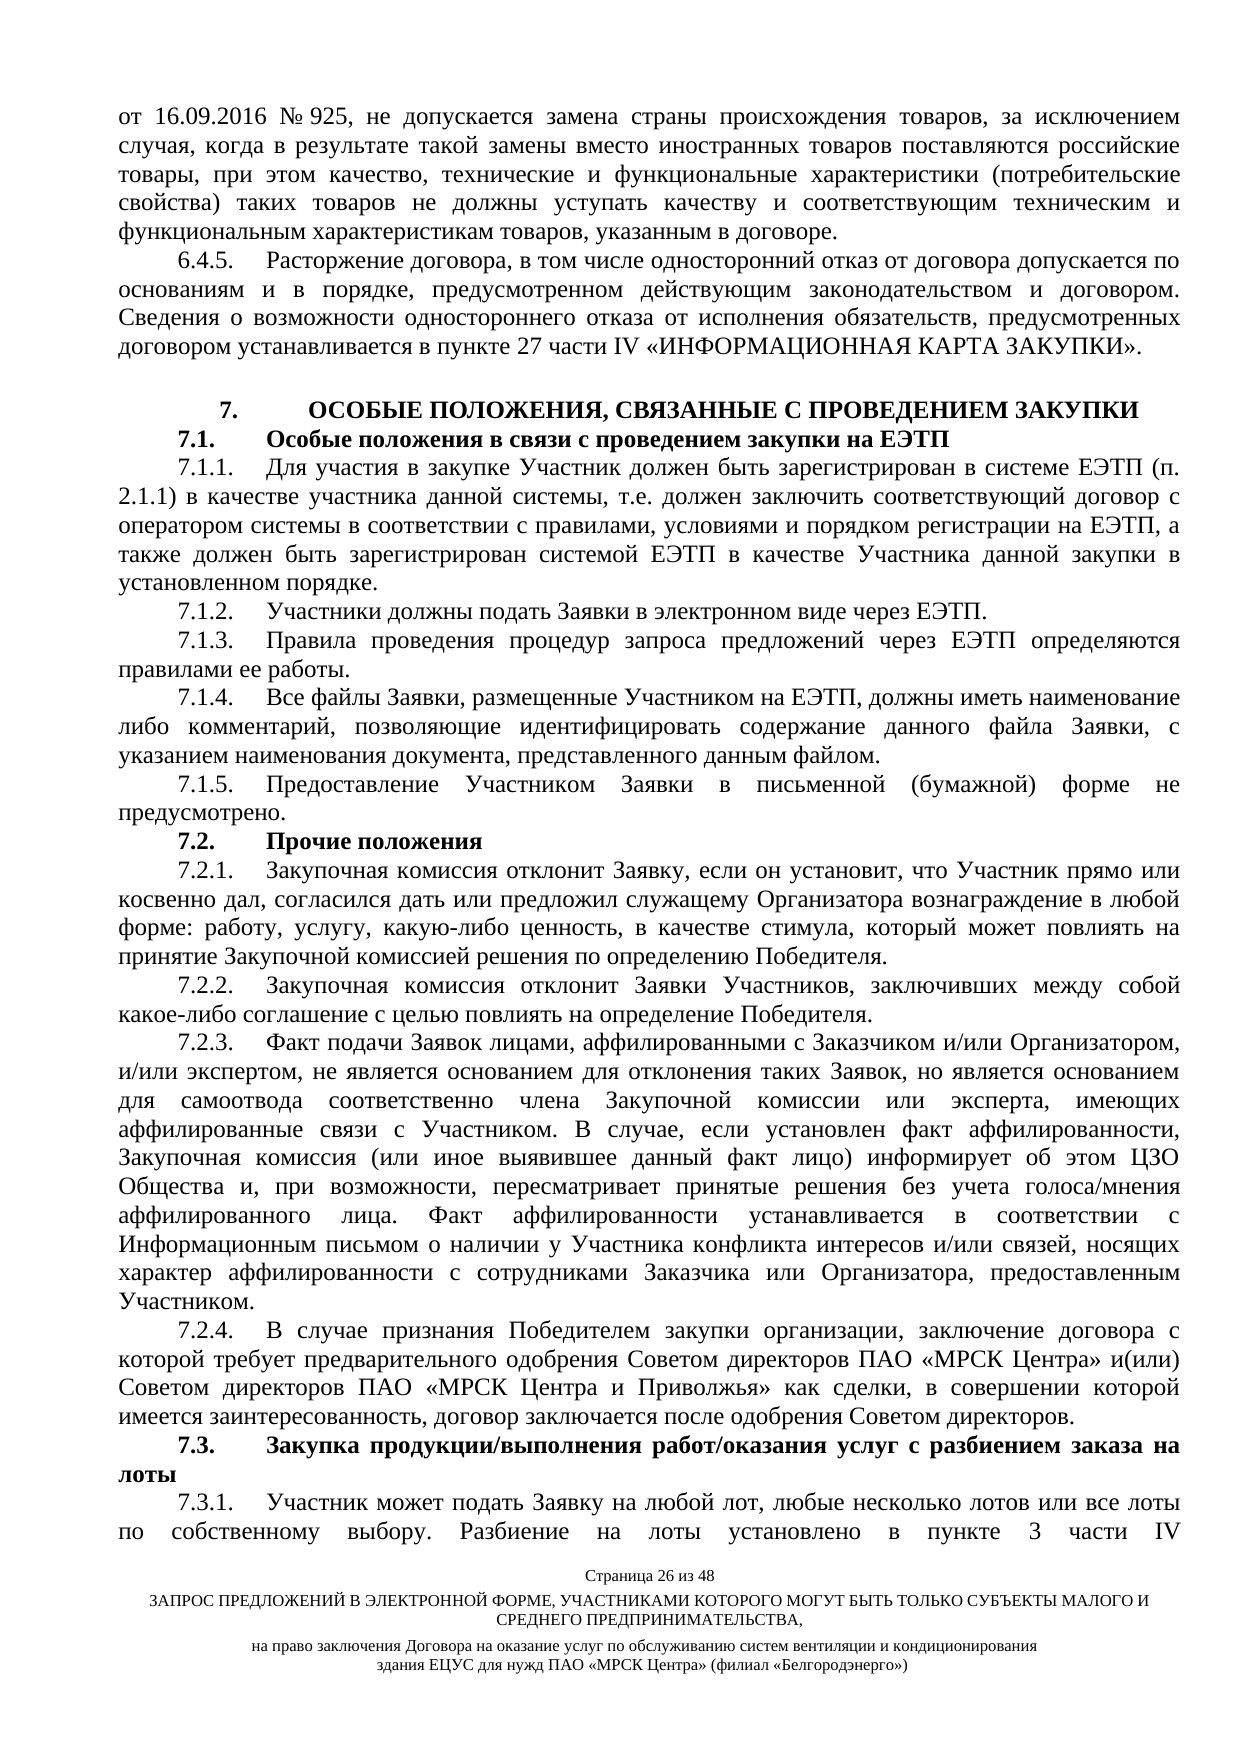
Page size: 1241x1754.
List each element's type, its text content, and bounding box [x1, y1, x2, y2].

subtitle Все файлы Заявки, размещенные Участником на ЕЭТП, должны иметь наименование либо комментарий, позволяющие идентифицировать содержание данного файла Заявки, с указанием наименования документа, представленного данным файлом. [118, 682, 1181, 769]
subtitle Закупочная комиссия отклонит Заявки Участников, заключивших между собой какое-либо соглашение с целью повлиять на определение Победителя. [118, 970, 1181, 1027]
subtitle Закупка продукции/выполнения работ/оказания услуг с разбиением заказа на лоты [118, 1430, 1181, 1487]
subtitle Факт подачи Заявок лицами, аффилированными с Заказчиком и/или Организатором, и/или экспертом, не является основанием для отклонения таких Заявок, но является основанием для самоотвода соответственно члена Закупочной комиссии или эксперта, имеющих аффилированные связи с Участником. В случае, если установлен факт аффилированности, Закупочная комиссия (или иное выявившее данный факт лицо) информирует об этом ЦЗО Общества и, при возможности, пересматривает принятые решения без учета голоса/мнения аффилированного лица. Факт аффилированности устанавливается в соответствии с Информационным письмом о наличии у Участника конфликта интересов и/или связей, носящих характер аффилированности с сотрудниками Заказчика или Организатора, предоставленным Участником. [118, 1027, 1181, 1315]
subtitle Расторжение договора, в том числе односторонний отказ от договора допускается по основаниям и в порядке, предусмотренном действующим законодательством и договором. Сведения о возможности одностороннего отказа от исполнения обязательств, предусмотренных договором устанавливается в пункте 27 части IV «ИНФОРМАЦИОННАЯ КАРТА ЗАКУПКИ». [118, 245, 1181, 360]
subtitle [118, 1487, 1181, 1545]
subtitle Для участия в закупке Участник должен быть зарегистрирован в системе ЕЭТП (п. 2.1.1) в качестве участника данной системы, т.е. должен заключить соответствующий договор с оператором системы в соответствии с правилами, условиями и порядком регистрации на ЕЭТП, а также должен быть зарегистрирован системой ЕЭТП в качестве Участника данной закупки в установленном порядке. [118, 452, 1181, 596]
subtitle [118, 101, 1181, 245]
subtitle Предоставление Участником Заявки в письменной (бумажной) форме не предусмотрено. [118, 769, 1181, 826]
subtitle Особые положения в связи с проведением закупки на ЕЭТП [118, 424, 1181, 452]
subtitle Закупочная комиссия отклонит Заявку, если он установит, что Участник прямо или косвенно дал, согласился дать или предложил служащему Организатора вознаграждение в любой форме: работу, услугу, какую-либо ценность, в качестве стимула, который может повлиять на принятие Закупочной комиссией решения по определению Победителя. [118, 855, 1181, 970]
subtitle В случае признания Победителем закупки организации, заключение договора с которой требует предварительного одобрения Советом директоров ПАО «МРСК Центра» и(или) Советом директоров ПАО «МРСК Центра и Приволжья» как сделки, в совершении которой имеется заинтересованность, договор заключается после одобрения Советом директоров. [118, 1315, 1181, 1430]
subtitle Прочие положения [118, 826, 1181, 855]
subtitle ОСОБЫЕ ПОЛОЖЕНИЯ, СВЯЗАННЫЕ С ПРОВЕДЕНИЕМ ЗАКУПКИ [118, 395, 1181, 424]
subtitle Правила проведения процедур запроса предложений через ЕЭТП определяются правилами ее работы. [118, 625, 1181, 682]
subtitle Участники должны подать Заявки в электронном виде через ЕЭТП. [118, 596, 1181, 625]
